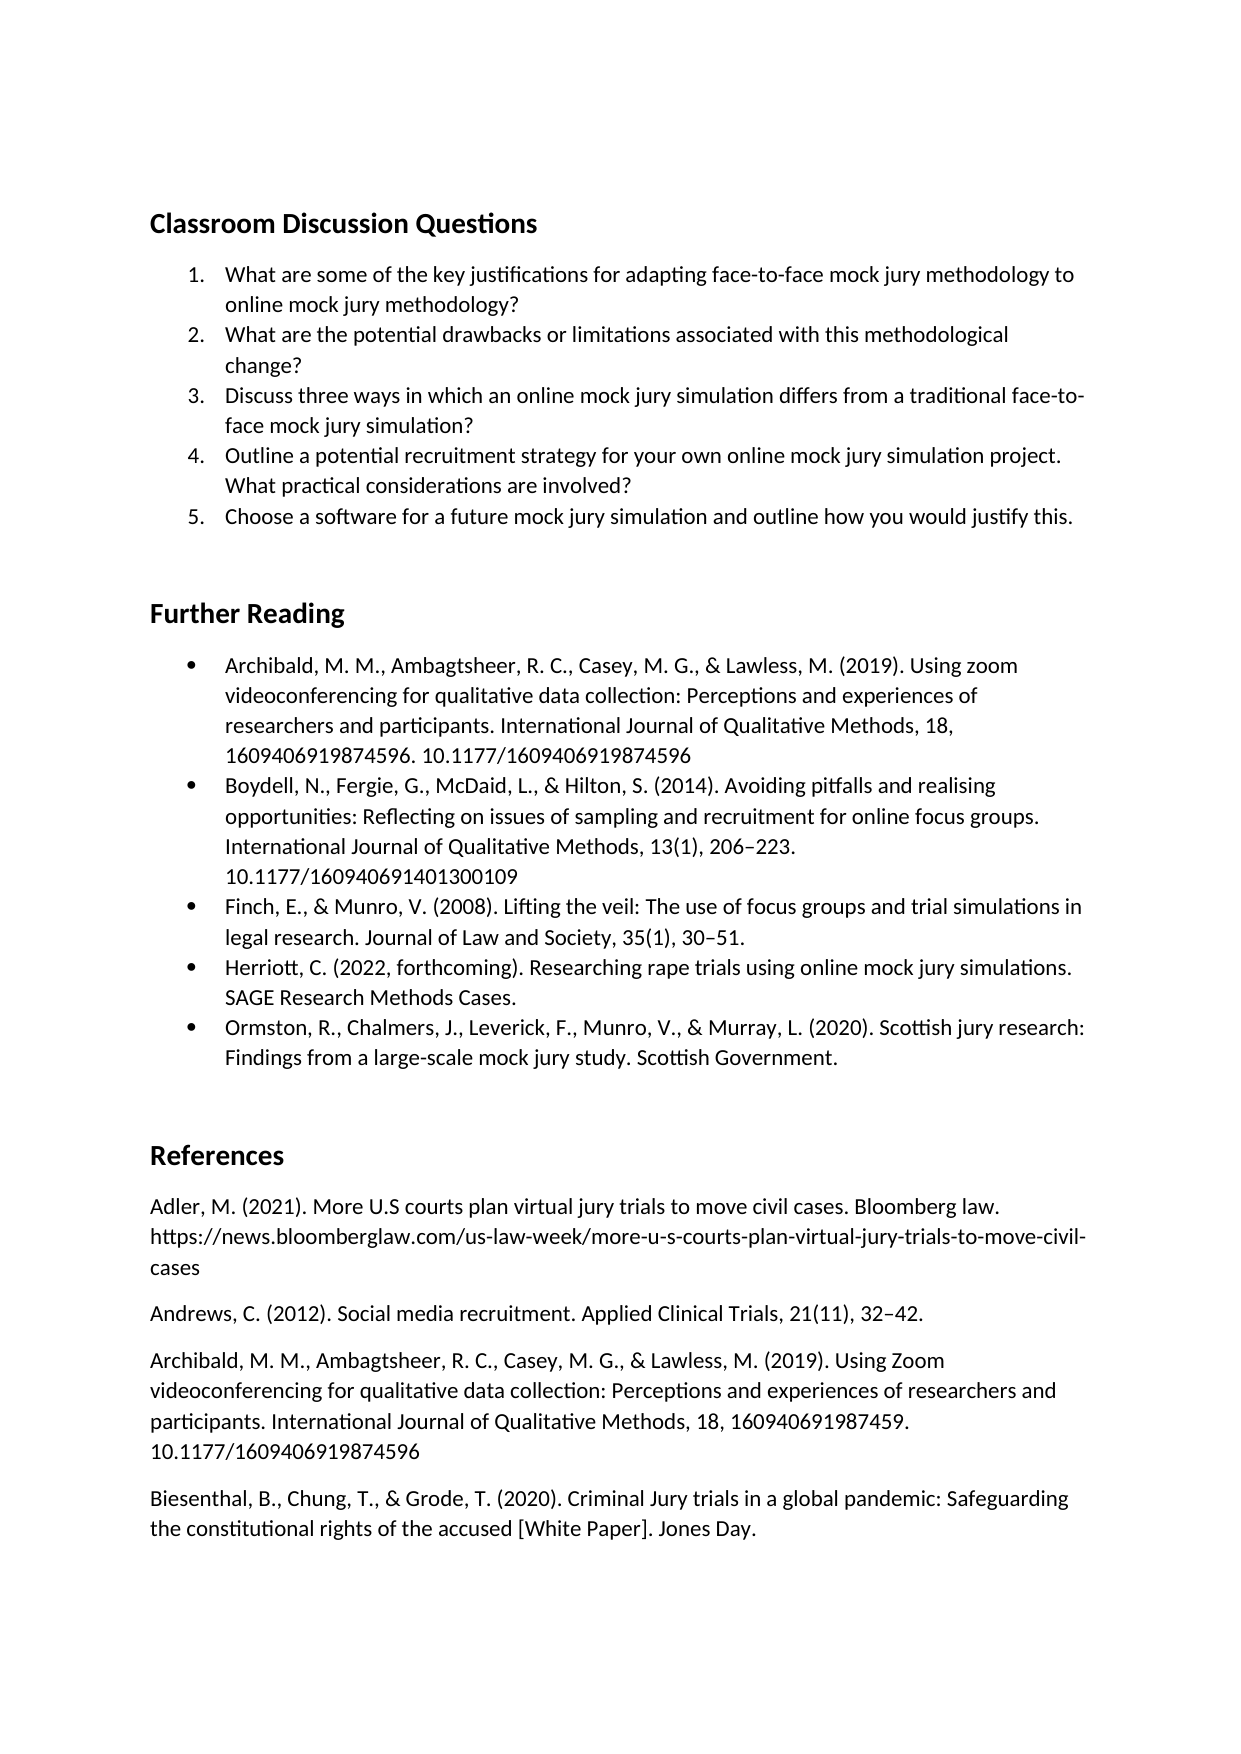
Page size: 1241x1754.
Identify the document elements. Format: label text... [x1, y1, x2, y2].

text Archibald, M. M., Ambagtsheer, R. C., Casey, M. G., & Lawless, M. (2019). Using Zoom videoconferencing for qualitative data collection: Perceptions and experiences of researchers and participants. International Journal of Qualitative Methods, 18, 160940691987459. 10.1177/1609406919874596 [150, 1346, 1090, 1465]
subtitle Classroom Discussion Questions [150, 205, 1090, 241]
list What are the potential drawbacks or limitations associated with this methodological change? [187, 321, 1090, 379]
list Ormston, R., Chalmers, J., Leverick, F., Munro, V., & Murray, L. (2020). Scottish jury research: Findings from a large-scale mock jury study. Scottish Government. [187, 1013, 1090, 1071]
subtitle References [150, 1137, 1090, 1173]
text Biesenthal, B., Chung, T., & Grode, T. (2020). Criminal Jury trials in a global pandemic: Safeguarding the constitutional rights of the accused [White Paper]. Jones Day. [150, 1484, 1090, 1542]
list What are some of the key justifications for adapting face-to-face mock jury methodology to online mock jury methodology? [187, 260, 1090, 318]
text Andrews, C. (2012). Social media recruitment. Applied Clinical Trials, 21(11), 32–42. [150, 1299, 1090, 1328]
list Outline a potential recruitment strategy for your own online mock jury simulation project. What practical considerations are involved? [187, 441, 1090, 500]
list Archibald, M. M., Ambagtsheer, R. C., Casey, M. G., & Lawless, M. (2019). Using zoom videoconferencing for qualitative data collection: Perceptions and experiences of researchers and participants. International Journal of Qualitative Methods, 18, 1609406919874596. 10.1177/1609406919874596 [187, 651, 1090, 769]
text Adler, M. (2021). More U.S courts plan virtual jury trials to move civil cases. Bloomberg law. https://news.bloomberglaw.com/us-law-week/more-u-s-courts-plan-virtual-jury-trials-to-move-civil-cases [150, 1192, 1090, 1281]
list Choose a software for a future mock jury simulation and outline how you would justify this. [187, 502, 1090, 530]
list Boydell, N., Fergie, G., McDaid, L., & Hilton, S. (2014). Avoiding pitfalls and realising opportunities: Reflecting on issues of sampling and recruitment for online focus groups. International Journal of Qualitative Methods, 13(1), 206–223. 10.1177/160940691401300109 [187, 772, 1090, 890]
list Herriott, C. (2022, forthcoming). Researching rape trials using online mock jury simulations. SAGE Research Methods Cases. [187, 953, 1090, 1011]
list Finch, E., & Munro, V. (2008). Lifting the veil: The use of focus groups and trial simulations in legal research. Journal of Law and Society, 35(1), 30–51. [187, 892, 1090, 951]
list Discuss three ways in which an online mock jury simulation differs from a traditional face-to-face mock jury simulation? [187, 381, 1090, 439]
subtitle Further Reading [150, 596, 1090, 631]
